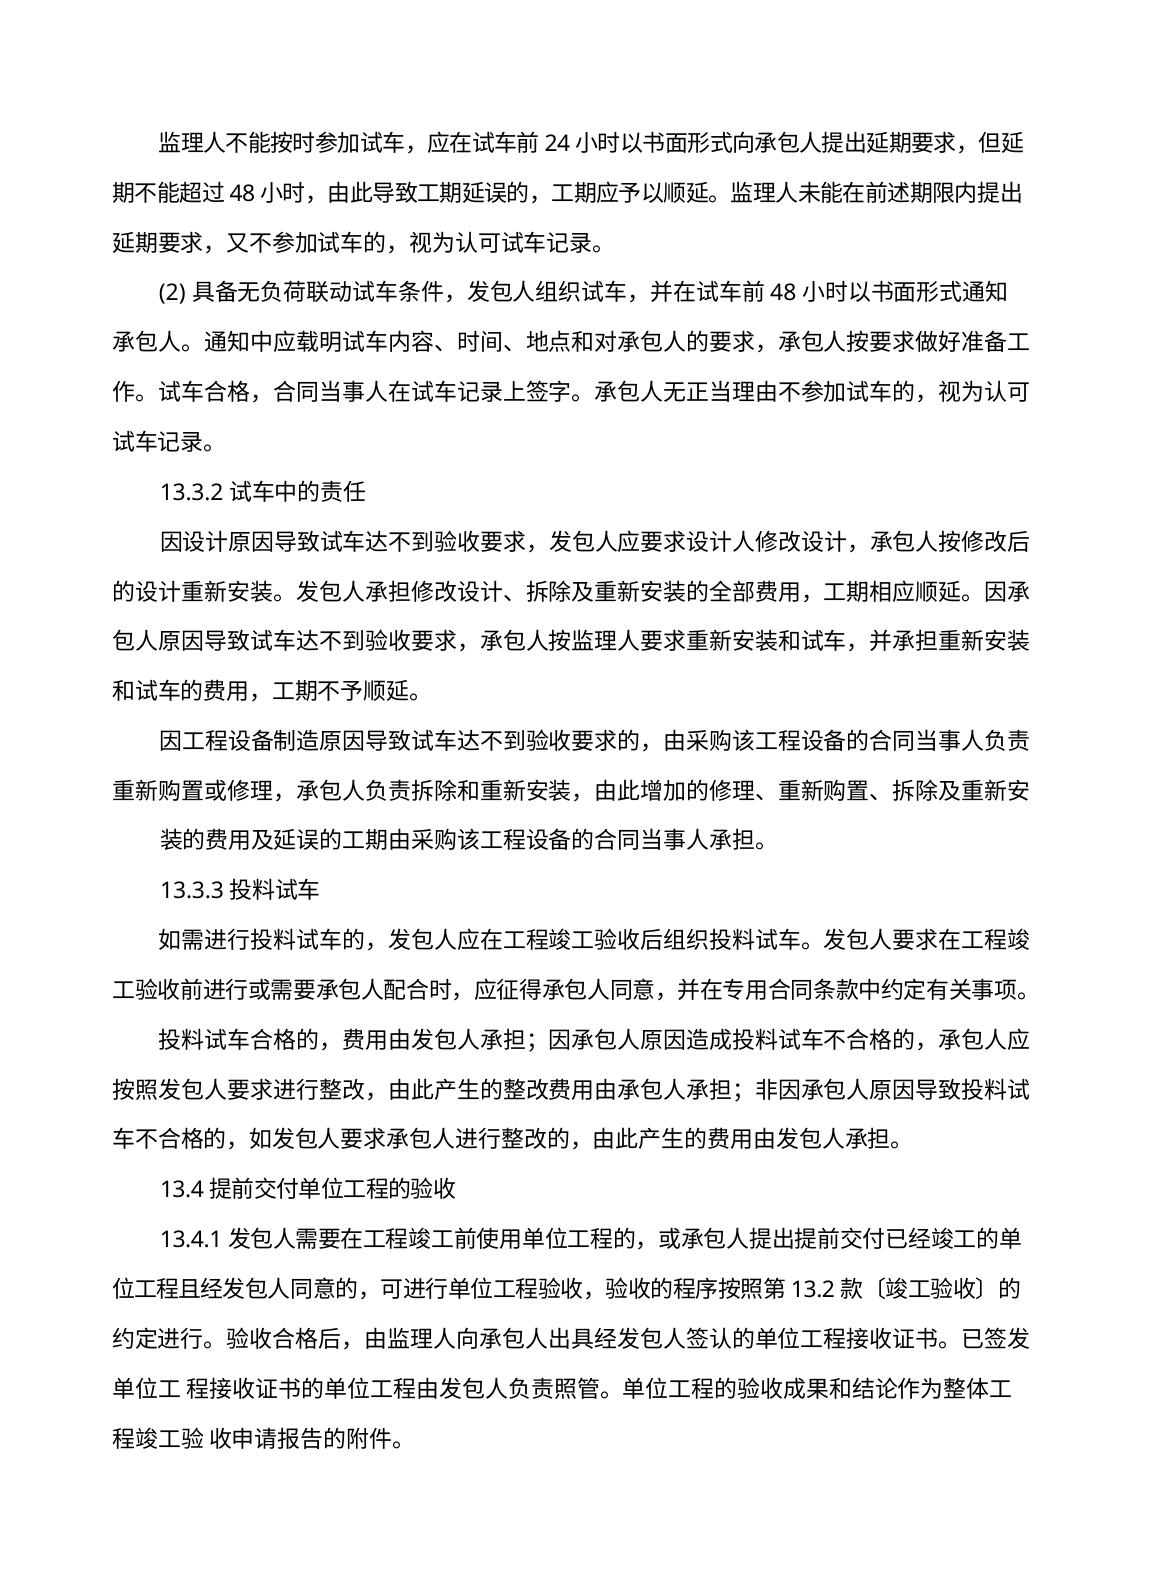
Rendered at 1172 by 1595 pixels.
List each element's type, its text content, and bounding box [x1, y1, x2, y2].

text 13.3.3 投料试车 [160, 872, 1038, 905]
text 13.4 提前交付单位工程的验收 [160, 1171, 1038, 1204]
text 13.4.1 发包人需要在工程竣工前使用单位工程的，或承包人提出提前交付已经竣工的单 位工程且经发包人同意的，可进行单位工程验收，验收的程序按照第 13.2 款〔竣工验收〕的 约定进行。验收合格后，由监理人向承包人出具经发包人签认的单位工程接收证书。已签发单位工 程接收证书的单位工程由发包人负责照管。单位工程的验收成果和结论作为整体工程竣工验 收申请报告的附件。 [112, 1221, 1030, 1454]
text 因工程设备制造原因导致试车达不到验收要求的，由采购该工程设备的合同当事人负责 重新购置或修理，承包人负责拆除和重新安装，由此增加的修理、重新购置、拆除及重新安 [112, 723, 1032, 806]
text (2) 具备无负荷联动试车条件，发包人组织试车，并在试车前 48 小时以书面形式通知 承包人。通知中应载明试车内容、时间、地点和对承包人的要求，承包人按要求做好准备工 作。试车合格，合同当事人在试车记录上签字。承包人无正当理由不参加试车的，视为认可 试车记录。 [112, 274, 1032, 457]
text 投料试车合格的，费用由发包人承担；因承包人原因造成投料试车不合格的，承包人应 按照发包人要求进行整改，由此产生的整改费用由承包人承担；非因承包人原因导致投料试 车不合格的，如发包人要求承包人进行整改的，由此产生的费用由发包人承担。 [112, 1022, 1030, 1154]
text 如需进行投料试车的，发包人应在工程竣工验收后组织投料试车。发包人要求在工程竣 工验收前进行或需要承包人配合时，应征得承包人同意，并在专用合同条款中约定有关事项。 [112, 922, 1038, 1005]
text 监理人不能按时参加试车，应在试车前 24 小时以书面形式向承包人提出延期要求，但延 期不能超过 48 小时，由此导致工期延误的，工期应予以顺延。监理人未能在前述期限内提出 延期要求，又不参加试车的，视为认可试车记录。 [112, 125, 1032, 258]
text 13.3.2 试车中的责任 [159, 473, 1038, 507]
text 装的费用及延误的工期由采购该工程设备的合同当事人承担。 [160, 822, 1038, 856]
text 因设计原因导致试车达不到验收要求，发包人应要求设计人修改设计，承包人按修改后 的设计重新安装。发包人承担修改设计、拆除及重新安装的全部费用，工期相应顺延。因承 包人原因导致试车达不到验收要求，承包人按监理人要求重新安装和试车，并承担重新安装 和试车的费用，工期不予顺延。 [112, 523, 1032, 706]
